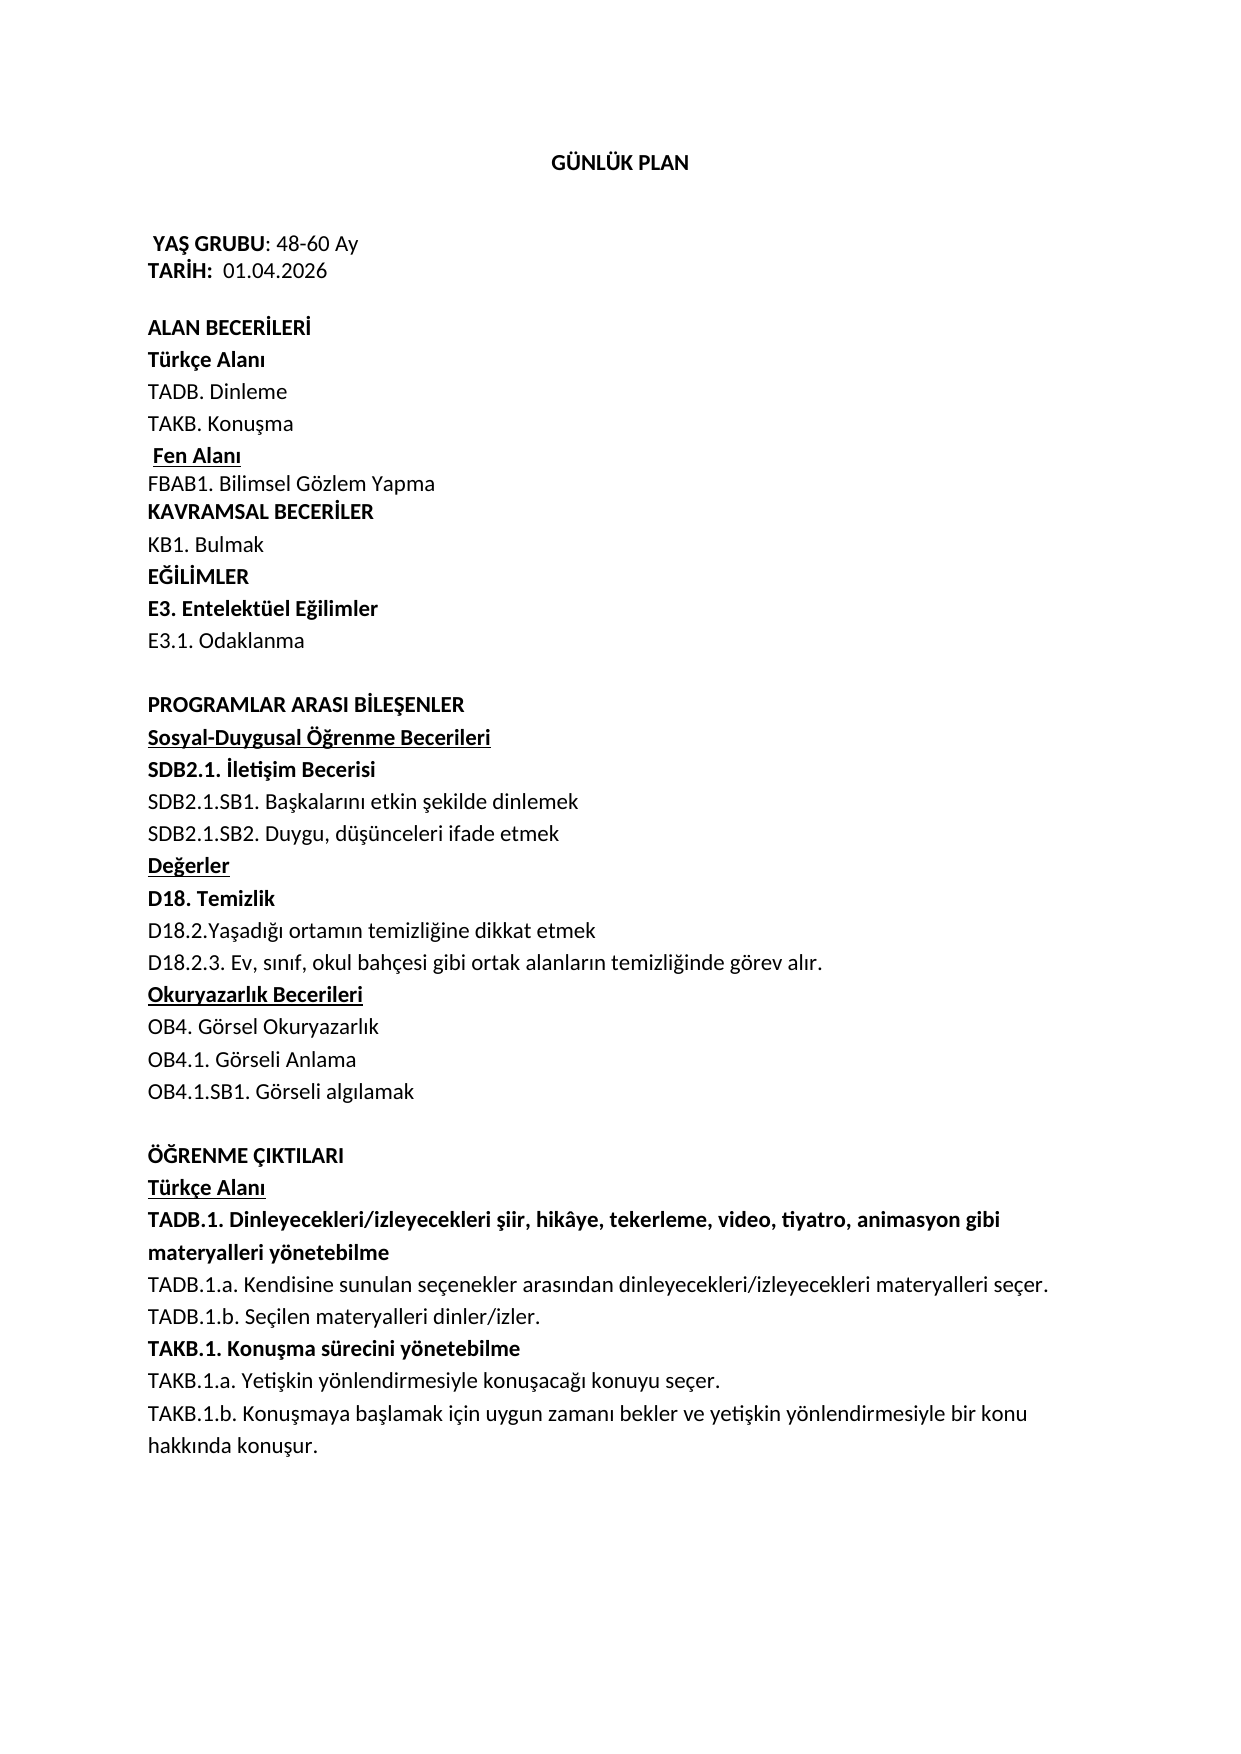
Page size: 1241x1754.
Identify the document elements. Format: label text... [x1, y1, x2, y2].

text TAKB. Konuşma [148, 409, 1093, 437]
text SDB2.1.SB1. Başkalarını etkin şekilde dinlemek [148, 787, 1093, 815]
text TADB.1. Dinleyecekleri/izleyecekleri şiir, hikâye, tekerleme, video, tiyatro, animasyon gibi materyalleri yönetebilme [148, 1206, 1093, 1266]
text OB4.1.SB1. Görseli algılamak [148, 1077, 1093, 1105]
text D18.2.Yaşadığı ortamın temizliğine dikkat etmek [148, 916, 1093, 944]
text TAKB.1.a. Yetişkin yönlendirmesiyle konuşacağı konuyu seçer. [148, 1367, 1093, 1394]
text OB4. Görsel Okuryazarlık [148, 1012, 1093, 1041]
text E3. Entelektüel Eğilimler [148, 594, 1093, 622]
text ÖĞRENME ÇIKTILARI [148, 1141, 1093, 1169]
text Sosyal-Duygusal Öğrenme Becerileri [148, 723, 1093, 751]
text TAKB.1. Konuşma sürecini yönetebilme [148, 1334, 1093, 1362]
text EĞİLİMLER [148, 562, 1093, 590]
text PROGRAMLAR ARASI BİLEŞENLER [148, 691, 1093, 719]
text D18. Temizlik [148, 884, 1093, 912]
text TADB.1.a. Kendisine sunulan seçenekler arasından dinleyecekleri/izleyecekleri materyalleri seçer. [148, 1270, 1093, 1298]
text KB1. Bulmak [148, 530, 1093, 558]
text Fen Alanı [148, 441, 1093, 469]
text TADB. Dinleme [148, 377, 1093, 405]
text Okuryazarlık Becerileri [148, 980, 1093, 1008]
text KAVRAMSAL BECERİLER [148, 497, 1093, 526]
text YAŞ GRUBU: 48-60 Ay [148, 229, 1093, 257]
text Türkçe Alanı [148, 345, 1093, 373]
text E3.1. Odaklanma [148, 626, 1093, 654]
text TADB.1.b. Seçilen materyalleri dinler/izler. [148, 1302, 1093, 1330]
text FBAB1. Bilimsel Gözlem Yapma [148, 469, 1093, 497]
text Türkçe Alanı [148, 1173, 1093, 1201]
text D18.2.3. Ev, sınıf, okul bahçesi gibi ortak alanların temizliğinde görev alır. [148, 948, 1093, 976]
text GÜNLÜK PLAN [148, 148, 1093, 176]
text ALAN BECERİLERİ [148, 313, 1093, 341]
text SDB2.1. İletişim Becerisi [148, 755, 1093, 783]
text TARİH: 01.04.2026 [148, 257, 1093, 285]
text SDB2.1.SB2. Duygu, düşünceleri ifade etmek [148, 819, 1093, 847]
text TAKB.1.b. Konuşmaya başlamak için uygun zamanı bekler ve yetişkin yönlendirmesiyle bir konu hakkında konuşur. [148, 1399, 1093, 1459]
text OB4.1. Görseli Anlama [148, 1045, 1093, 1073]
text Değerler [148, 852, 1093, 879]
